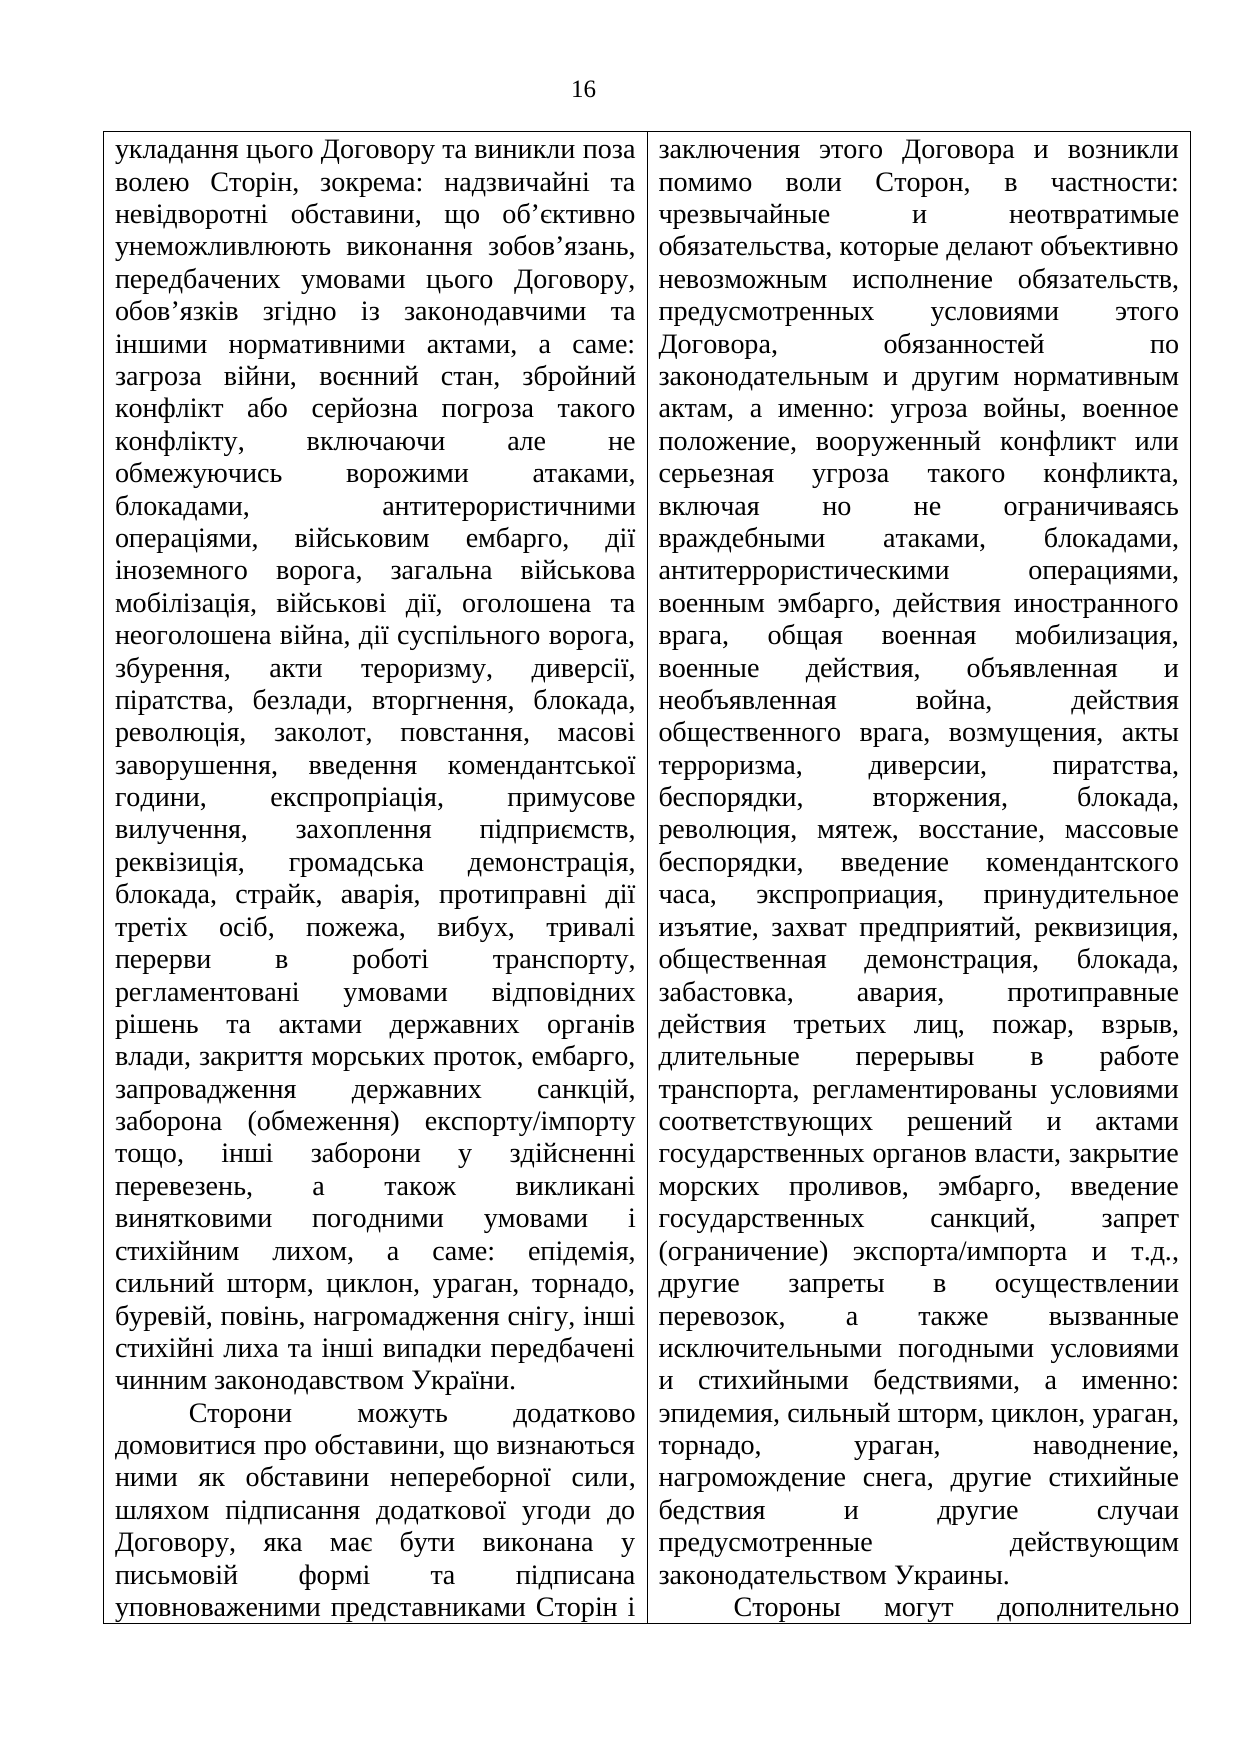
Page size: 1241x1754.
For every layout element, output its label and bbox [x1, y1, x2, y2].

table_header [648, 132, 1190, 1622]
table_header [104, 132, 647, 1622]
